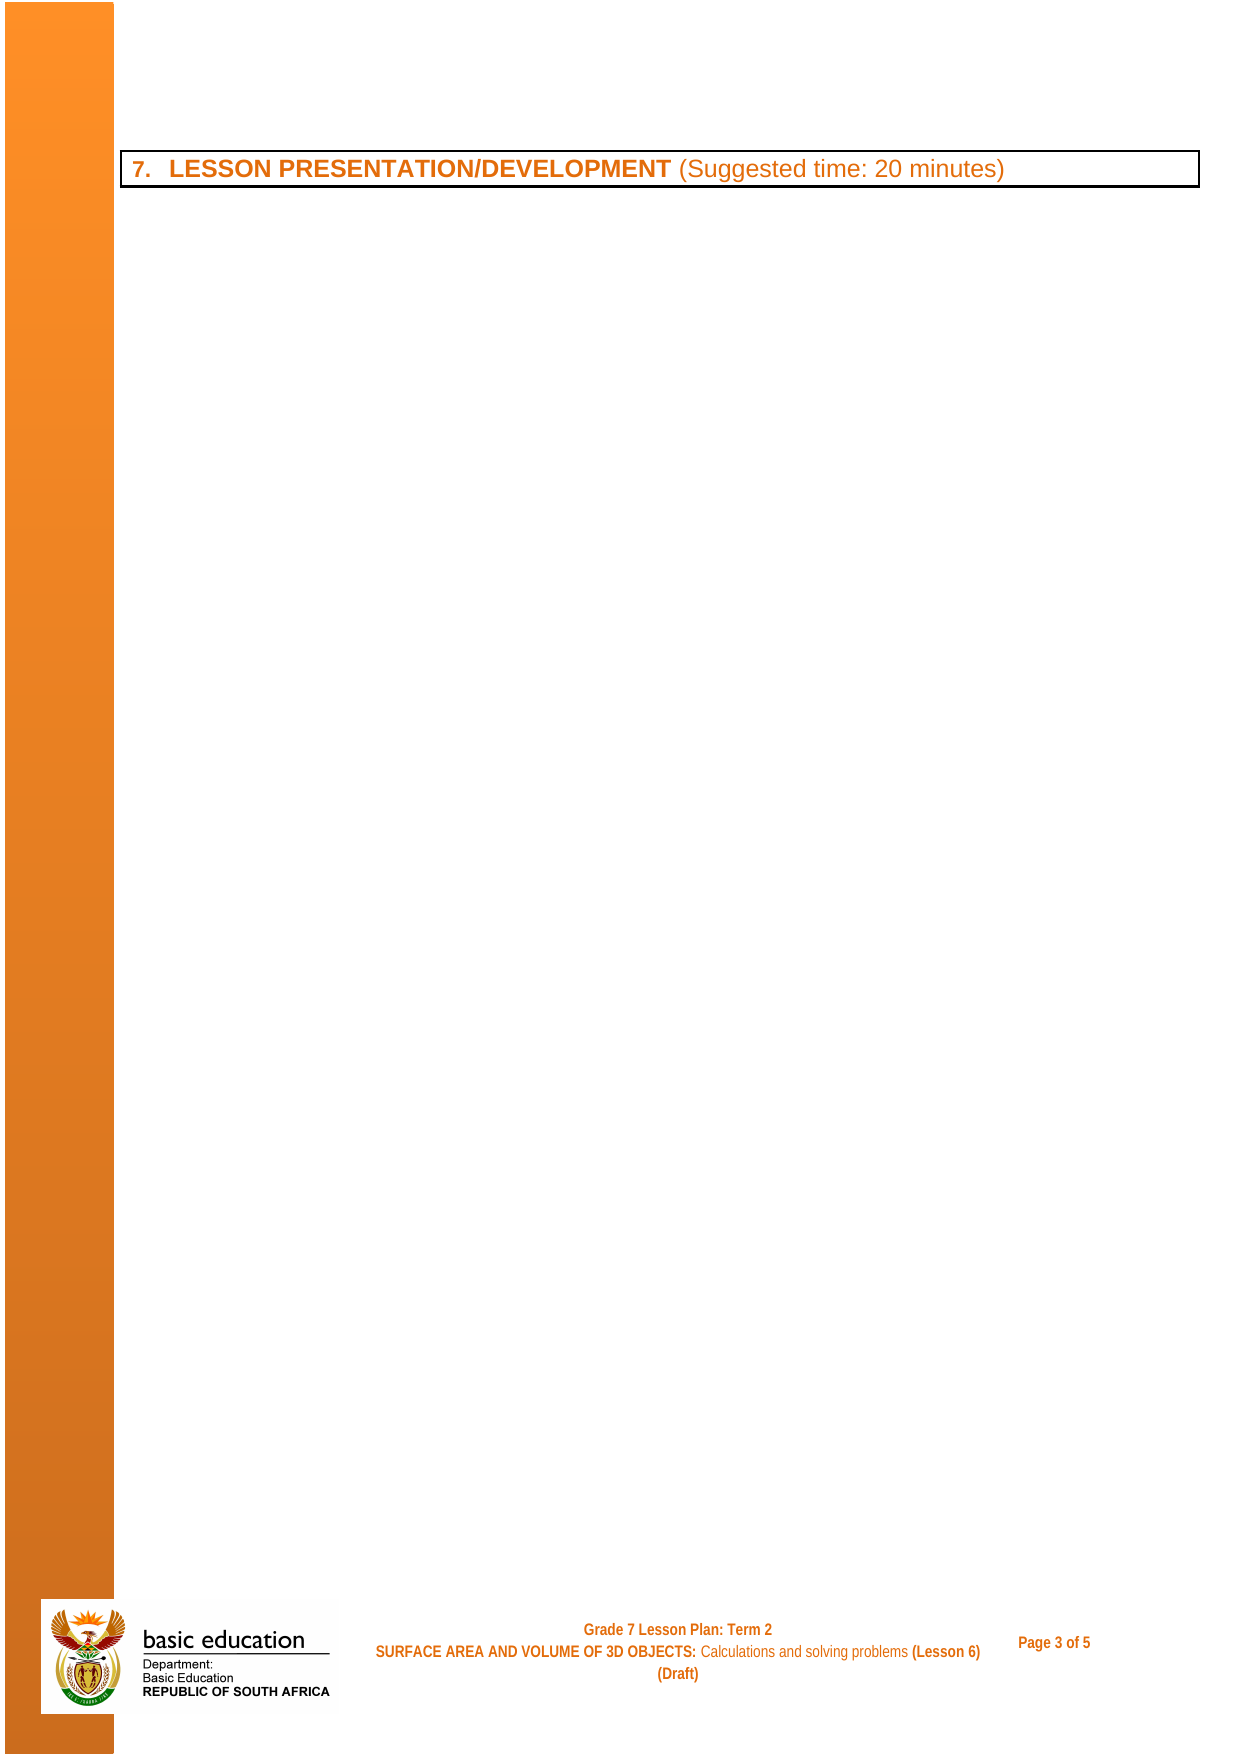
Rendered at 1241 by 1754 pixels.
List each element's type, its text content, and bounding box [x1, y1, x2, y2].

picture [41, 1599, 339, 1714]
table_header LESSON PRESENTATION/DEVELOPMENT (Suggested time: 20 minutes) [122, 152, 1198, 185]
